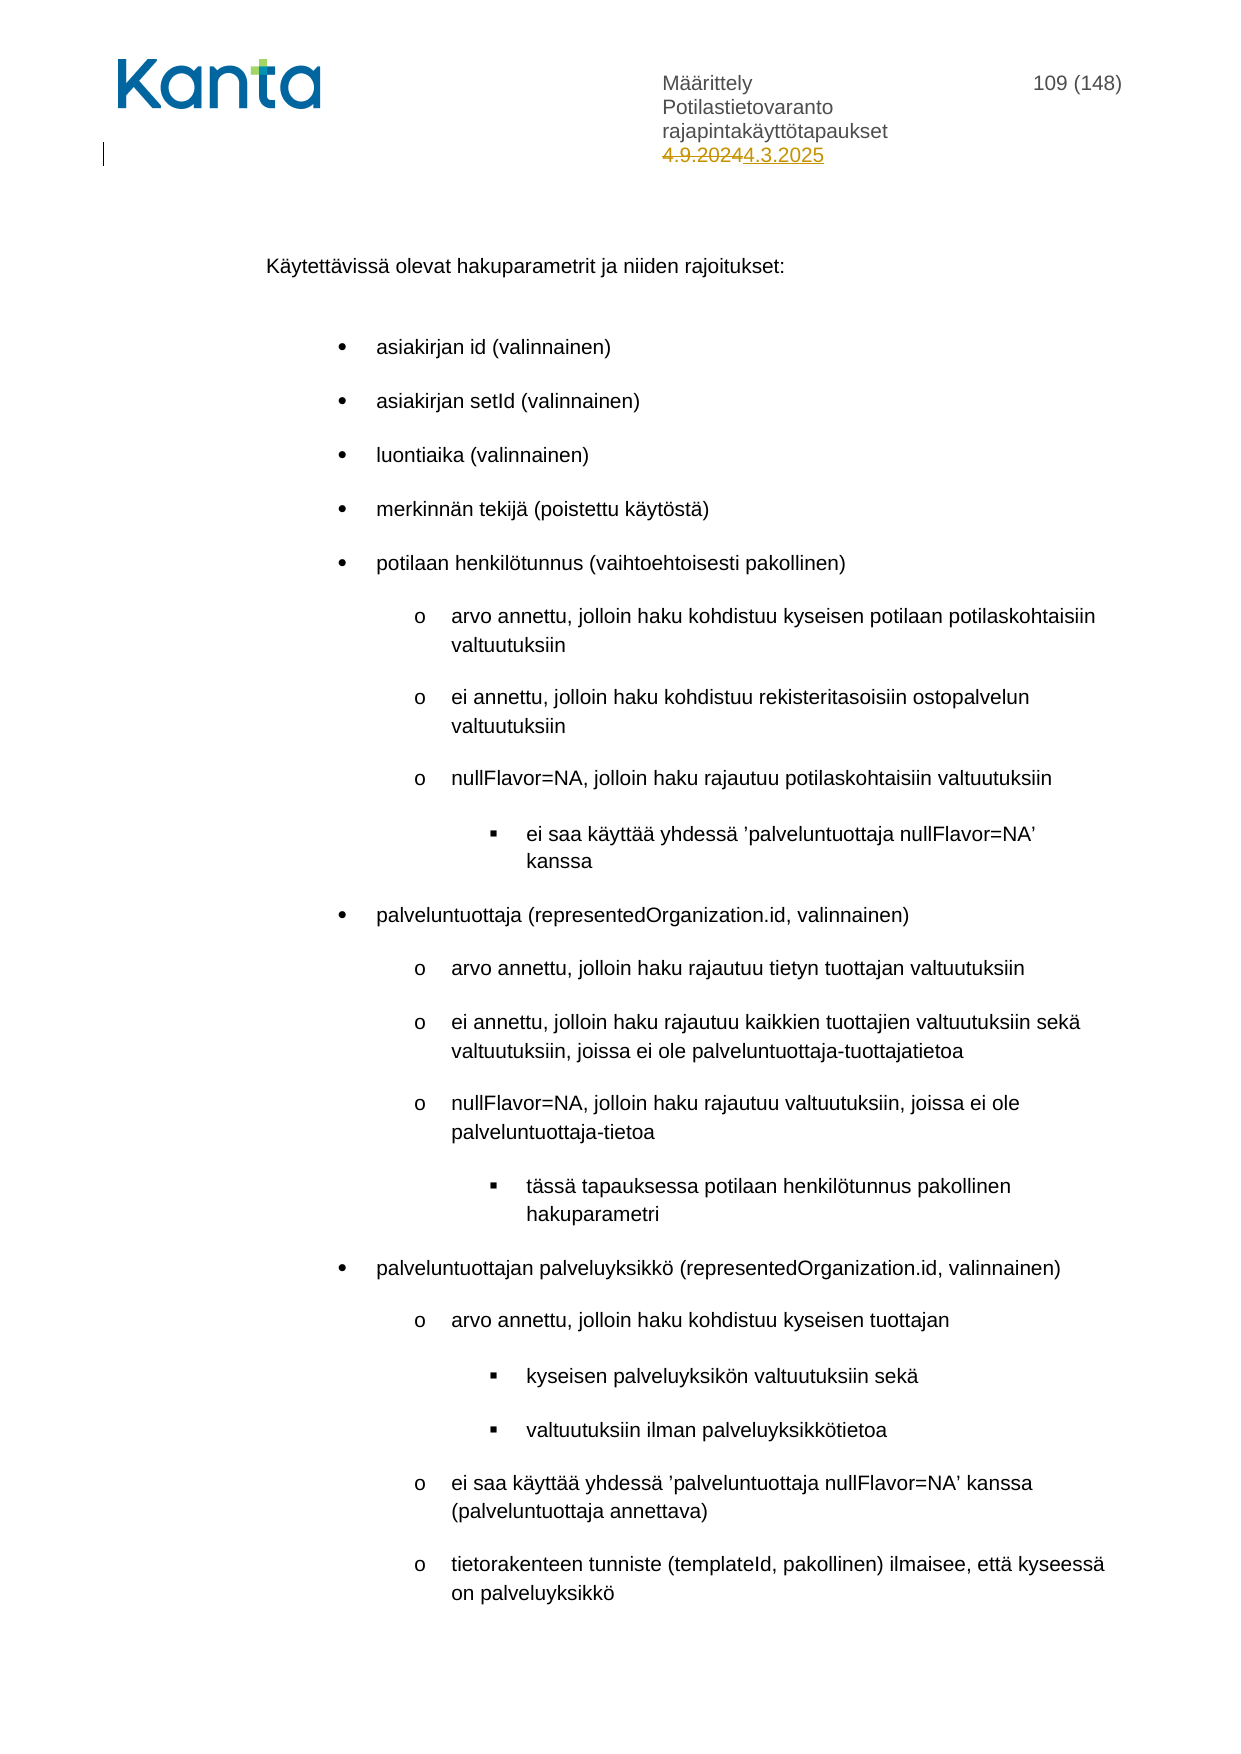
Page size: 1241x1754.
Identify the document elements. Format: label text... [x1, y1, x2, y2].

list potilaan henkilötunnus (vaihtoehtoisesti pakollinen) [339, 548, 1107, 575]
list ei saa käyttää yhdessä ’palveluntuottaja nullFlavor=NA’ kanssa [489, 819, 1107, 873]
list palveluntuottajan palveluyksikkö (representedOrganization.id, valinnainen) [339, 1252, 1107, 1279]
list nullFlavor=NA, jolloin haku rajautuu potilaskohtaisiin valtuutuksiin [414, 765, 1107, 792]
list nullFlavor=NA, jolloin haku rajautuu valtuutuksiin, joissa ei ole palveluntuottaja-tietoa [414, 1090, 1107, 1144]
list kyseisen palveluyksikön valtuutuksiin sekä [489, 1361, 1107, 1388]
list ei annettu, jolloin haku rajautuu kaikkien tuottajien valtuutuksiin sekä valtuutuksiin, joissa ei ole palveluntuottaja-tuottajatietoa [414, 1009, 1107, 1063]
list luontiaika (valinnainen) [339, 440, 1107, 467]
list arvo annettu, jolloin haku rajautuu tietyn tuottajan valtuutuksiin [414, 954, 1107, 982]
list arvo annettu, jolloin haku kohdistuu kyseisen tuottajan [414, 1307, 1107, 1334]
list asiakirjan id (valinnainen) [339, 332, 1107, 359]
picture [118, 59, 321, 109]
list ei annettu, jolloin haku kohdistuu rekisteritasoisiin ostopalvelun valtuutuksiin [414, 684, 1107, 738]
list ei saa käyttää yhdessä ’palveluntuottaja nullFlavor=NA’ kanssa (palveluntuottaja annettava) [414, 1469, 1107, 1523]
list arvo annettu, jolloin haku kohdistuu kyseisen potilaan potilaskohtaisiin valtuutuksiin [414, 602, 1107, 657]
list palveluntuottaja (representedOrganization.id, valinnainen) [339, 900, 1107, 927]
list asiakirjan setId (valinnainen) [339, 386, 1107, 413]
list valtuutuksiin ilman palveluyksikkötietoa [489, 1415, 1107, 1442]
list tietorakenteen tunniste (templateId, pakollinen) ilmaisee, että kyseessä on palveluyksikkö [414, 1550, 1107, 1604]
text Käytettävissä olevat hakuparametrit ja niiden rajoitukset: [266, 254, 1107, 278]
list tässä tapauksessa potilaan henkilötunnus pakollinen hakuparametri [489, 1171, 1107, 1225]
list merkinnän tekijä (poistettu käytöstä) [339, 494, 1107, 521]
